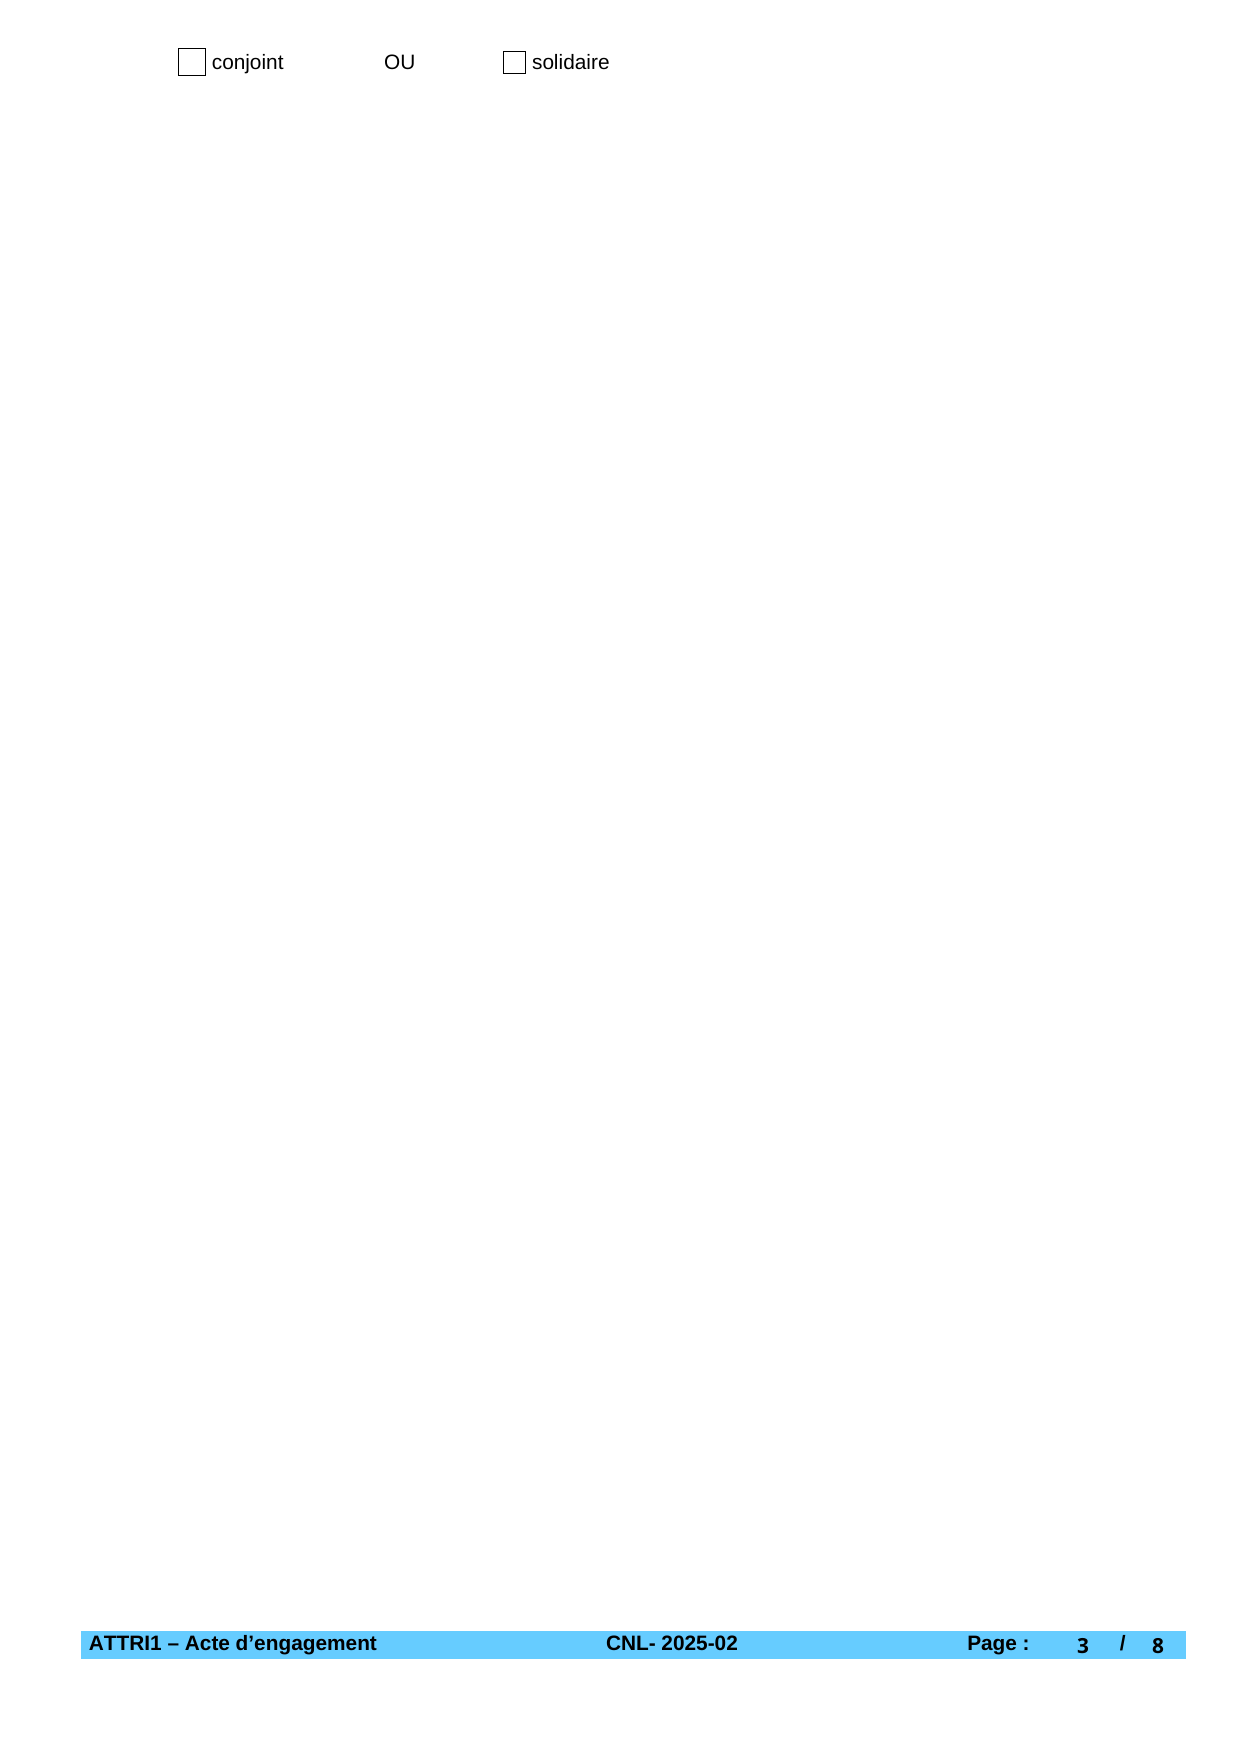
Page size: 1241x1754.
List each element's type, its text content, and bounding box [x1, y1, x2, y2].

text conjoint OU solidaire [89, 47, 1152, 76]
